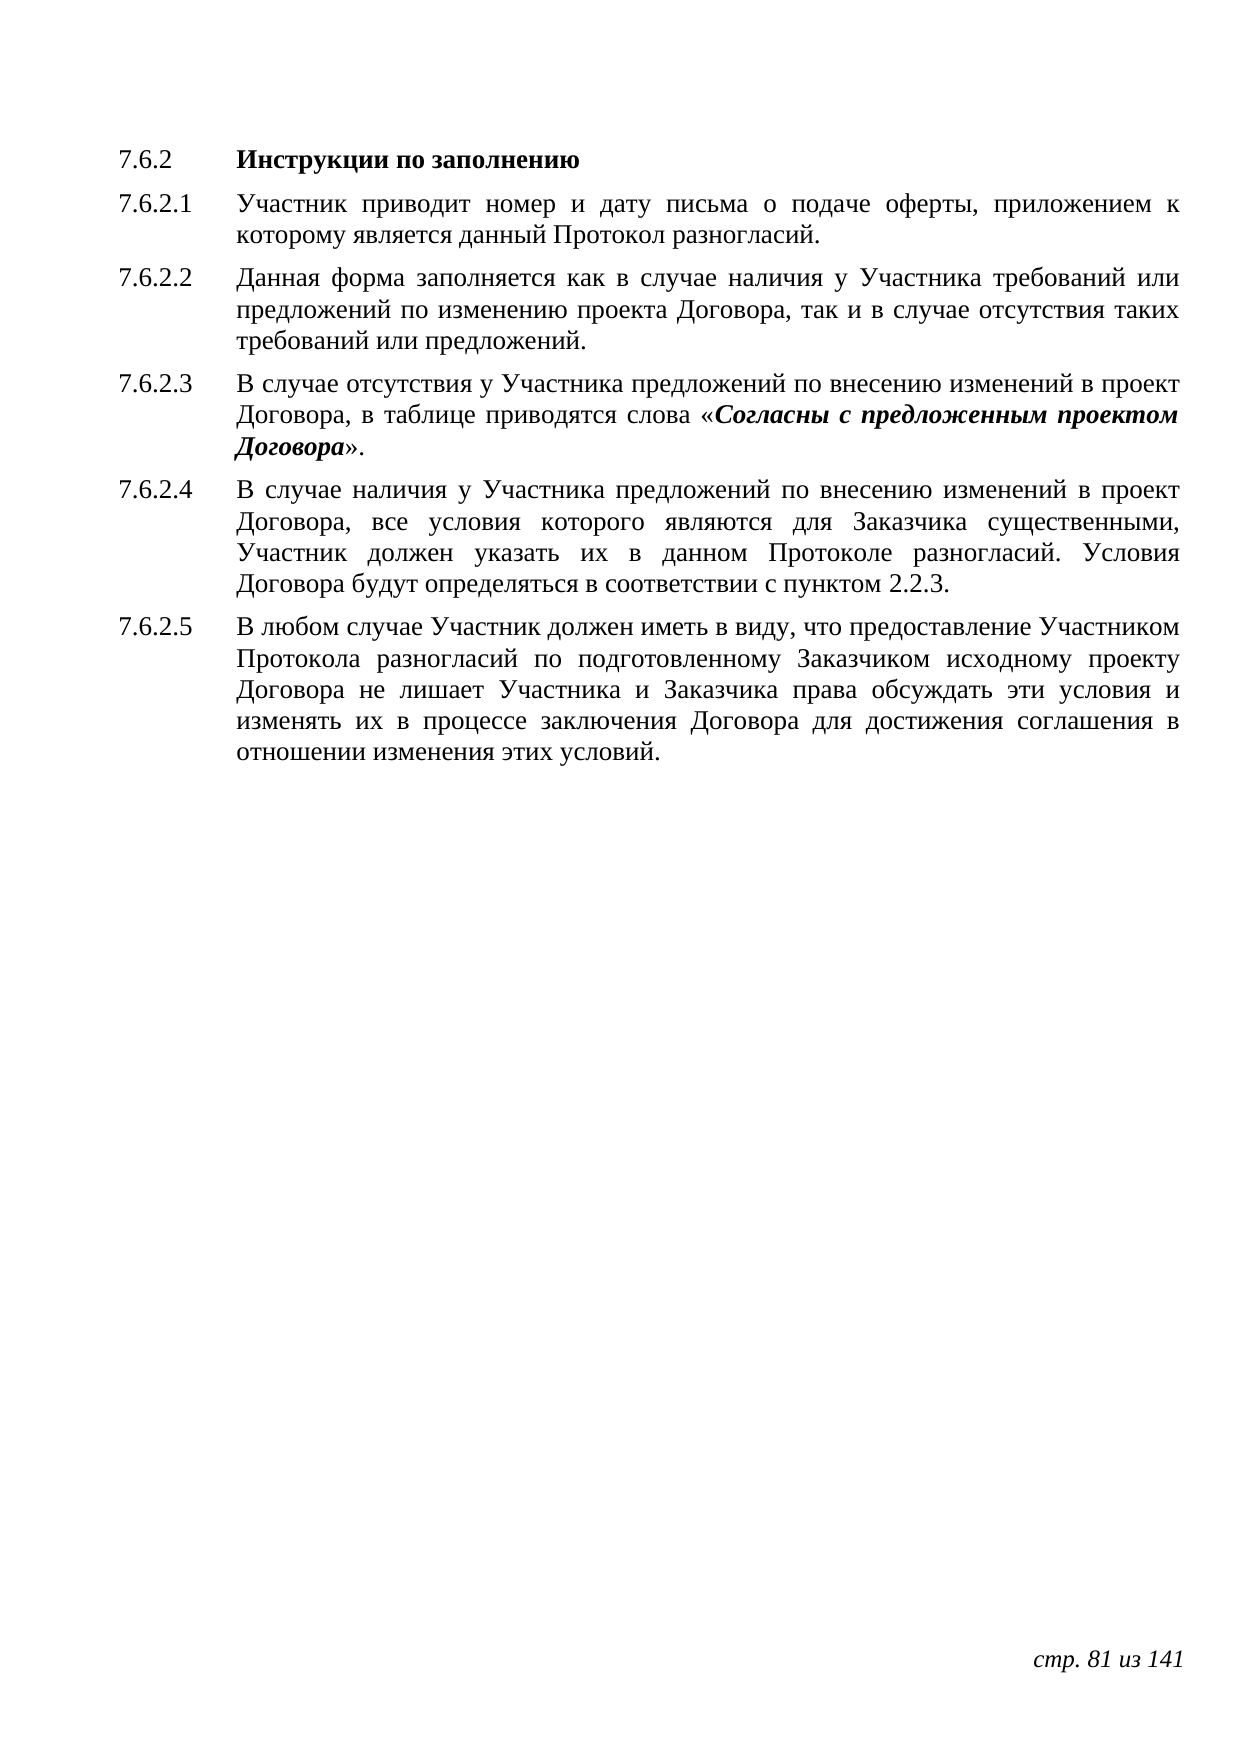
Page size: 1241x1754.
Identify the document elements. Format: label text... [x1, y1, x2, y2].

text Данная форма заполняется как в случае наличия у Участника требований или предложений по изменению проекта Договора, так и в случае отсутствия таких требований или предложений. [118, 262, 1181, 355]
text Участник приводит номер и дату письма о подаче оферты, приложением к которому является данный Протокол разногласий. [118, 187, 1181, 249]
text В случае наличия у Участника предложений по внесению изменений в проект Договора, все условия которого являются для Заказчика существенными, Участник должен указать их в данном Протоколе разногласий. Условия Договора будут определяться в соответствии с пунктом 2.2.3. [118, 473, 1181, 598]
text Инструкции по заполнению [118, 143, 1181, 174]
text В любом случае Участник должен иметь в виду, что предоставление Участником Протокола разногласий по подготовленному Заказчиком исходному проекту Договора не лишает Участника и Заказчика права обсуждать эти условия и изменять их в процессе заключения Договора для достижения соглашения в отношении изменения этих условий. [118, 611, 1181, 766]
text В случае отсутствия у Участника предложений по внесению изменений в проект Договора, в таблице приводятся слова «Согласны с предложенным проектом Договора». [118, 367, 1181, 461]
